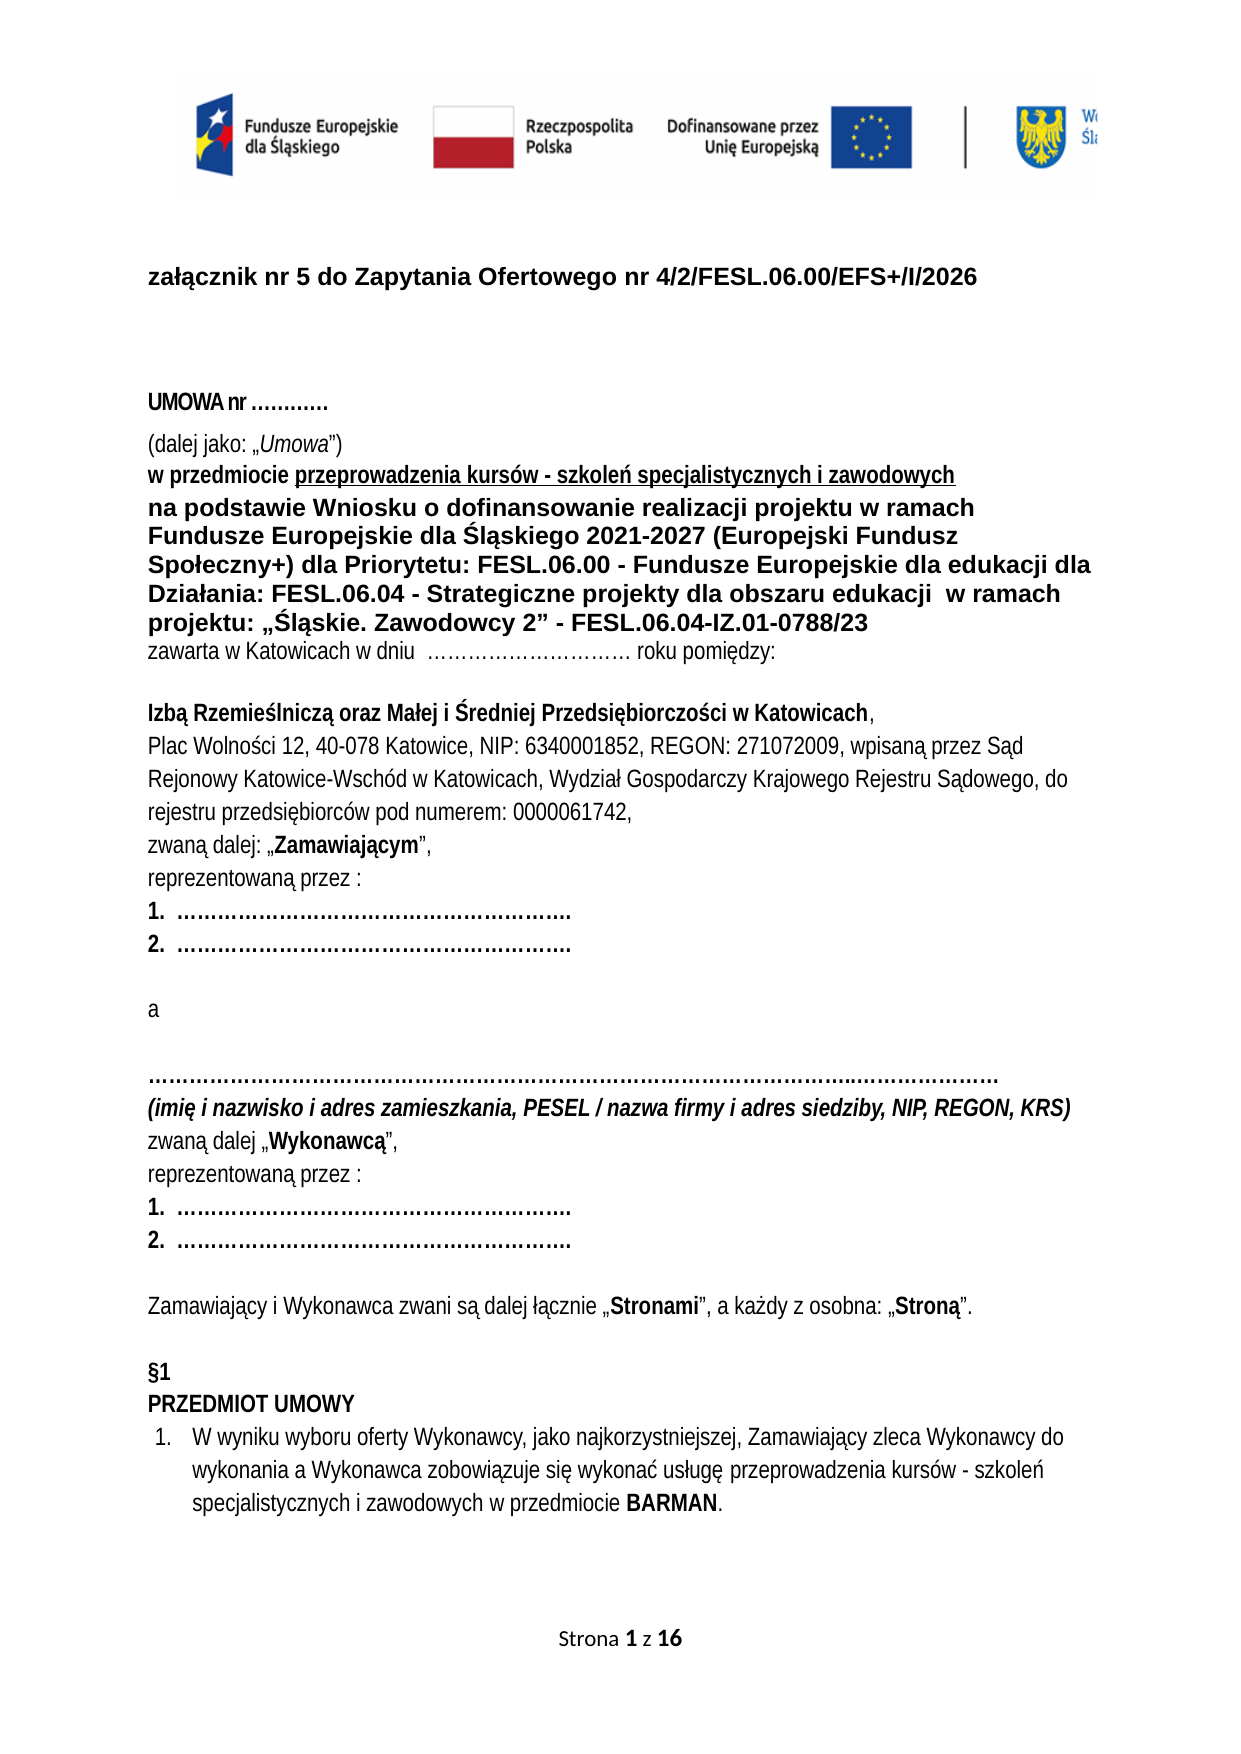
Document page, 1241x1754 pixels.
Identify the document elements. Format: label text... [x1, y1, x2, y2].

text 2. …………………………………………………. [148, 1225, 1093, 1253]
list W wyniku wyboru oferty Wykonawcy, jako najkorzystniejszej, Zamawiający zleca Wykonawcy do wykonania a Wykonawca zobowiązuje się wykonać usługę przeprowadzenia kursów - szkoleń specjalistycznych i zawodowych w przedmiocie BARMAN. [154, 1422, 1093, 1517]
text załącznik nr 5 do Zapytania Ofertowego nr 4/2/FESL.06.00/EFS+/I/2026 [148, 262, 1093, 291]
text Izbą Rzemieślniczą oraz Małej i Średniej Przedsiębiorczości w Katowicach, Plac Wolności 12, 40-078 Katowice, NIP: 6340001852, REGON: 271072009, wpisaną przez Sąd Rejonowy Katowice-Wschód w Katowicach, Wydział Gospodarczy Krajowego Rejestru Sądowego, do rejestru przedsiębiorców pod numerem: 0000061742, [148, 698, 1093, 826]
title UMOWA nr ………… [148, 387, 1093, 416]
text §1 [148, 1356, 1093, 1385]
text na podstawie Wniosku o dofinansowanie realizacji projektu w ramach Fundusze Europejskie dla Śląskiego 2021-2027 (Europejski Fundusz Społeczny+) dla Priorytetu: FESL.06.00 - Fundusze Europejskie dla edukacji dla Działania: FESL.06.04 - Strategiczne projekty dla obszaru edukacji w ramach projektu: „Śląskie. Zawodowcy 2” - FESL.06.04-IZ.01-0788/23 [148, 492, 1093, 636]
text w przedmiocie przeprowadzenia kursów - szkoleń specjalistycznych i zawodowych [148, 459, 1093, 488]
text a [148, 994, 1093, 1023]
text zwaną dalej „Wykonawcą”, [148, 1126, 1093, 1155]
picture [179, 73, 1098, 197]
text (imię i nazwisko i adres zamieszkania, PESEL / nazwa firmy i adres siedziby, NIP, REGON, KRS) [148, 1093, 1093, 1122]
text Zamawiający i Wykonawca zwani są dalej łącznie „Stronami”, a każdy z osobna: „Stroną”. [148, 1291, 1093, 1319]
text 1. …………………………………………………. [148, 896, 1093, 924]
text 2. …………………………………………………. [148, 928, 1093, 957]
text zawarta w Katowicach w dniu ………………………… roku pomiędzy: [148, 636, 1093, 665]
text reprezentowaną przez : [148, 863, 1093, 891]
text reprezentowaną przez : [148, 1159, 1093, 1188]
text (dalej jako: „Umowa”) [148, 429, 1093, 457]
text zwaną dalej: „Zamawiającym”, [148, 830, 1093, 858]
text PRZEDMIOT UMOWY [148, 1389, 1093, 1418]
text 1. …………………………………………………. [148, 1192, 1093, 1221]
text …………………………………………………………………………………………..………………… [148, 1060, 1093, 1089]
